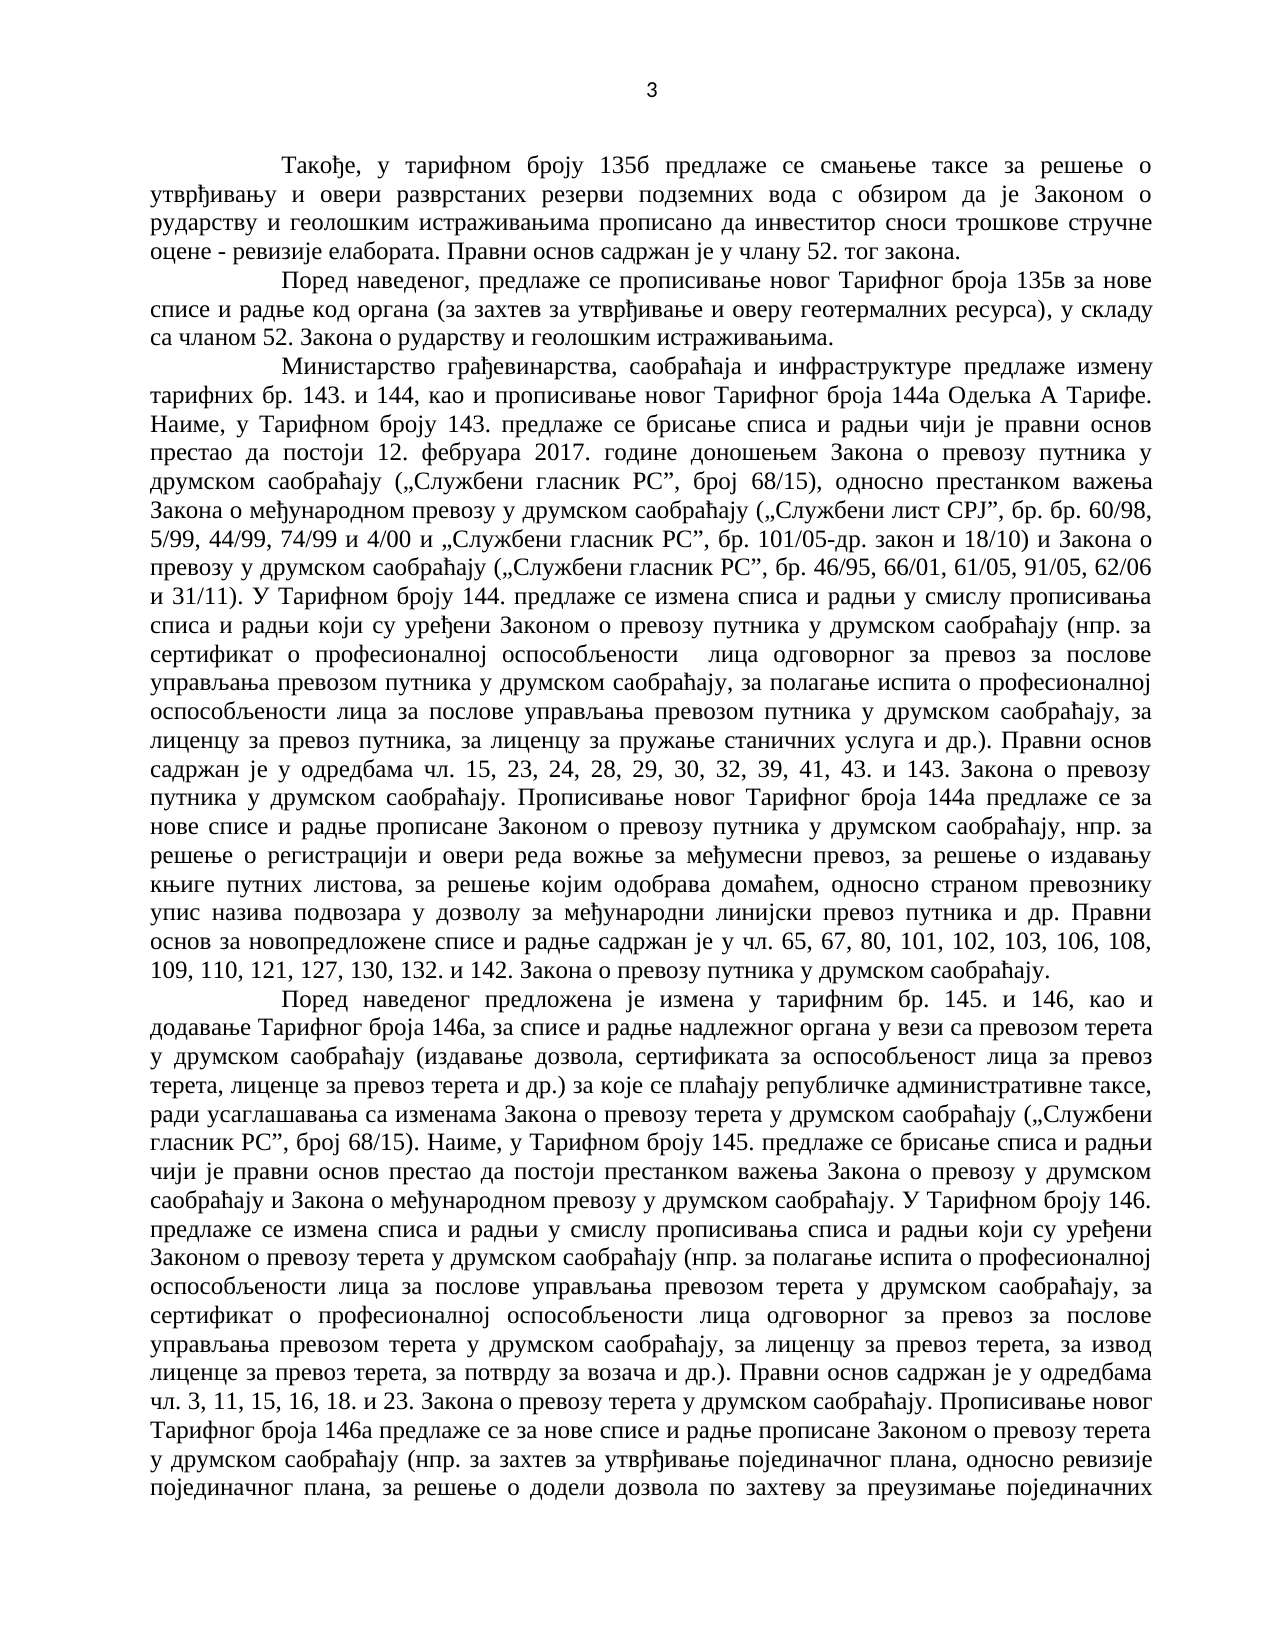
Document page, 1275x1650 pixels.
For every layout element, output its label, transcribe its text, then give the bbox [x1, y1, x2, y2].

text Такође, у тарифном броју 135б предлаже се смањење таксе за решење о утврђивању и овери разврстаних резерви подземних вода с обзиром да је Законом о рударству и геолошким истраживањима прописано да инвеститор сноси трошкове стручне оцене - ревизије елабората. Правни основ садржан је у члану 52. тог закона. [150, 150, 1153, 265]
text Поред наведеног, предлаже се прописивање новог Тарифног броја 135в за нове списе и радње код органа (за захтев за утврђивање и оверу геотермалних ресурса), у складу са чланом 52. Закона о рударству и геолошким истраживањима. [150, 265, 1153, 351]
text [150, 984, 1153, 1501]
text Министарство грађевинарства, саобраћаја и инфраструктуре предлаже измену тарифних бр. 143. и 144, као и прописивање новог Тарифног броја 144а Одељка А Тарифе. Наиме, у Тарифном броју 143. предлаже се брисање списа и радњи чији је правни основ престао да постоји 12. фебруара 2017. године доношењем Закона о превозу путника у друмском саобраћају („Службени гласник РСˮ, број 68/15), односно престанком важења Закона о међународном превозу у друмском саобраћају („Службени лист СРЈˮ, бр. бр. 60/98, 5/99, 44/99, 74/99 и 4/00 и „Службени гласник РСˮ, бр. 101/05-др. закон и 18/10) и Закона о превозу у друмском саобраћају („Службени гласник РСˮ, бр. 46/95, 66/01, 61/05, 91/05, 62/06 и 31/11). У Тарифном броју 144. предлаже се измена списа и радњи у смислу прописивања списа и радњи који су уређени Законом о превозу путника у друмском саобраћају (нпр. за сертификат о професионалној оспособљености лица одговорног за превоз за послове управљања превозом путника у друмском саобраћају, за полагање испита о професионалној оспособљености лица за послове управљања превозом путника у друмском саобраћају, за лиценцу за превоз путника, за лиценцу за пружање станичних услуга и др.). Правни основ садржан је у одредбама чл. 15, 23, 24, 28, 29, 30, 32, 39, 41, 43. и 143. Закона о превозу путника у друмском саобраћају. Прописивање новог Тарифног броја 144а предлаже се за нове списе и радње прописане Законом о превозу путника у друмском саобраћају, нпр. за решење о регистрацији и овери реда вожње за међумесни превоз, за решење о издавању књиге путних листова, за решење којим одобрава домаћем, односно страном превознику упис назива подвозара у дозволу за међународни линијски превоз путника и др. Правни основ за новопредложене списе и радње садржан је у чл. 65, 67, 80, 101, 102, 103, 106, 108, 109, 110, 121, 127, 130, 132. и 142. Закона о превозу путника у друмском саобраћају. [150, 351, 1153, 984]
